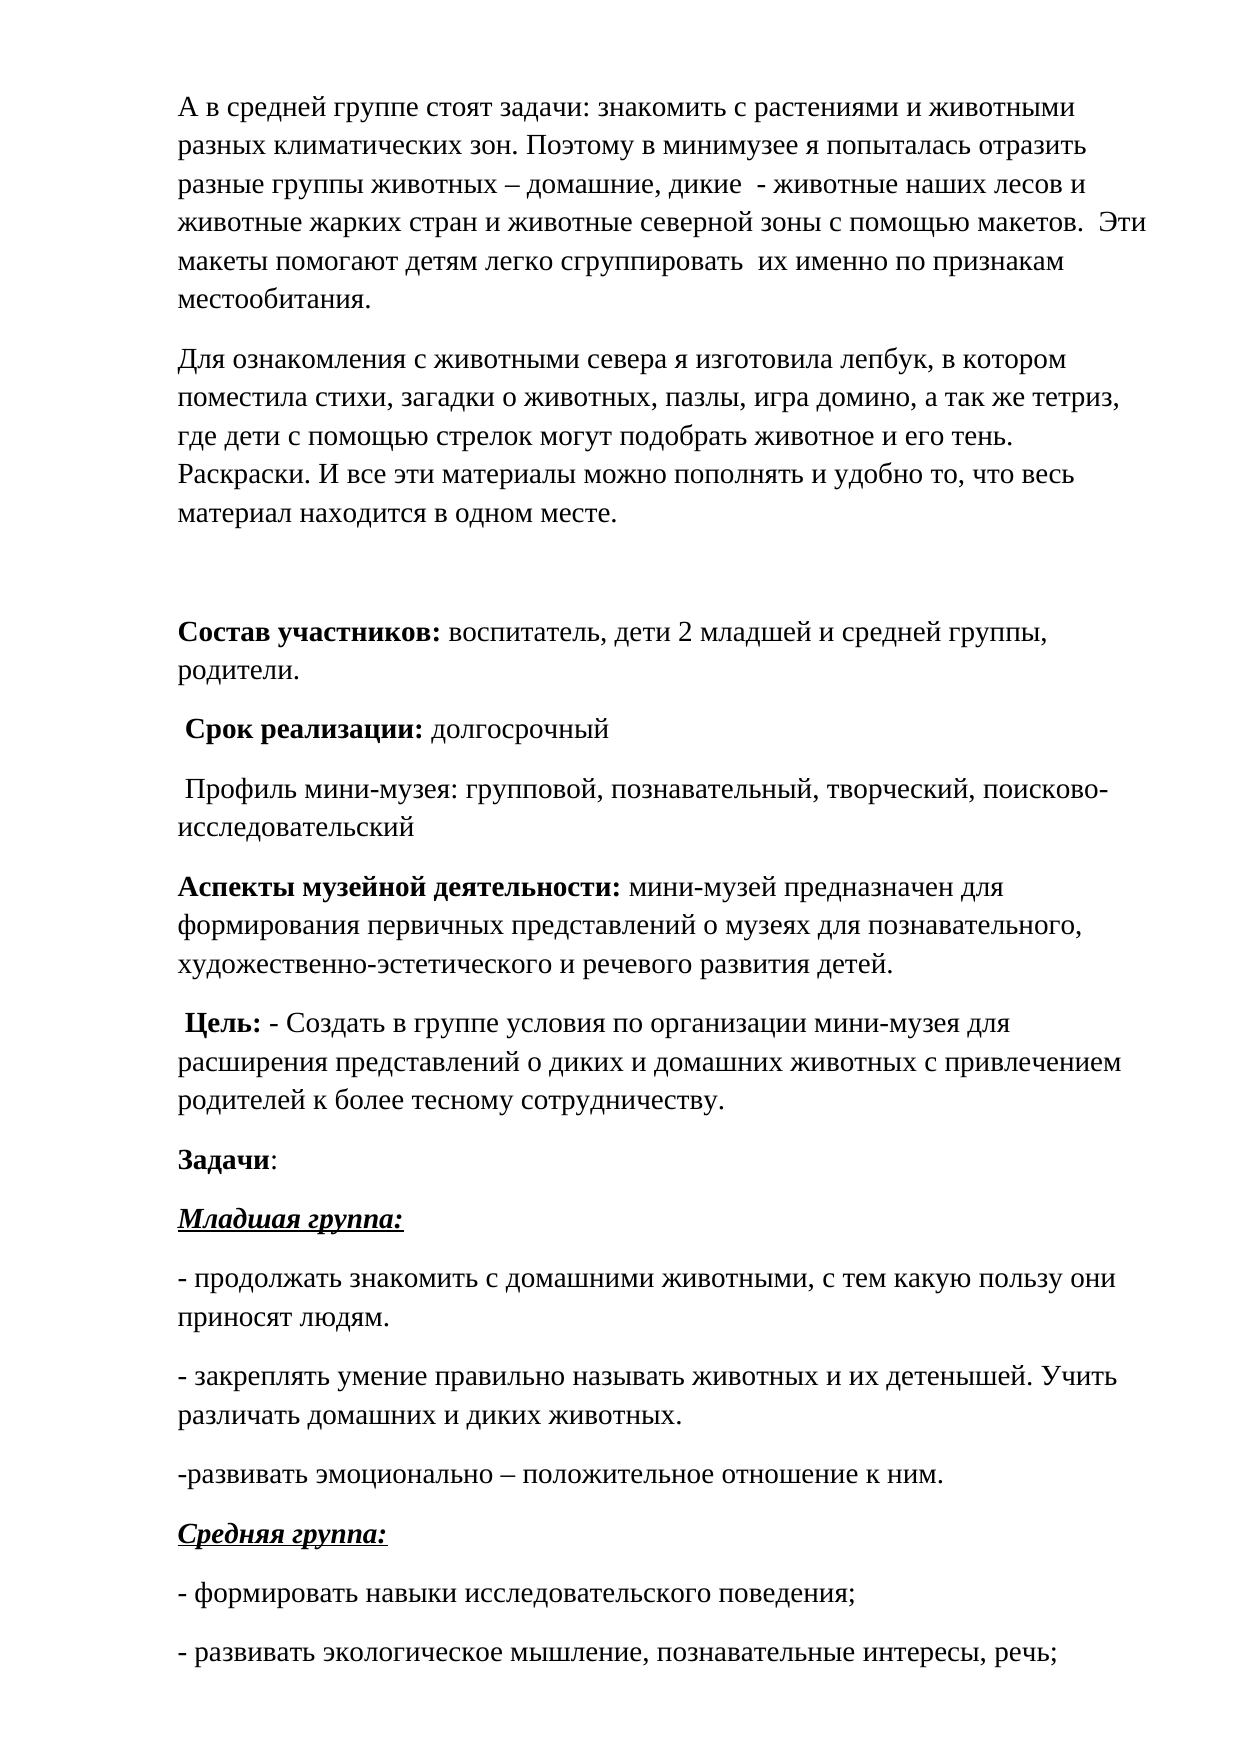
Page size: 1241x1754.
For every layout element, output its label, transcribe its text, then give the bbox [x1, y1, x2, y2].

text А в средней группе стоят задачи: знакомить с растениями и животными разных климатических зон. Поэтому в минимузее я попыталась отразить разные группы животных – домашние, дикие - животные наших лесов и животные жарких стран и животные северной зоны с помощью макетов. Эти макеты помогают детям легко сгруппировать их именно по признакам местообитания. [177, 89, 1152, 315]
text Задачи: [177, 1142, 1152, 1175]
text Состав участников: воспитатель, дети 2 младшей и средней группы, родители. [177, 614, 1152, 686]
text Срок реализации: долгосрочный [177, 712, 1152, 745]
text Младшая группа: [177, 1201, 1152, 1235]
text - формировать навыки исследовательского поведения; [177, 1575, 1152, 1609]
text Для ознакомления с животными севера я изготовила лепбук, в котором поместила стихи, загадки о животных, пазлы, игра домино, а так же тетриз, где дети с помощью стрелок могут подобрать животное и его тень. Раскраски. И все эти материалы можно пополнять и удобно то, что весь материал находится в одном месте. [177, 341, 1152, 528]
text - продолжать знакомить с домашними животными, с тем какую пользу они приносят людям. [177, 1261, 1152, 1333]
text -развивать эмоционально – положительное отношение к ним. [177, 1456, 1152, 1490]
text Цель: - Создать в группе условия по организации мини-музея для расширения представлений о диких и домашних животных с привлечением родителей к более тесному сотрудничеству. [177, 1005, 1152, 1116]
text Профиль мини-музея: групповой, познавательный, творческий, поисково-исследовательский [177, 771, 1152, 843]
text - закреплять умение правильно называть животных и их детенышей. Учить различать домашних и диких животных. [177, 1358, 1152, 1431]
text Аспекты музейной деятельности: мини-музей предназначен для формирования первичных представлений о музеях для познавательного, художественно-эстетического и речевого развития детей. [177, 869, 1152, 979]
text Средняя группа: [177, 1516, 1152, 1549]
text - развивать экологическое мышление, познавательные интересы, речь; [177, 1634, 1152, 1668]
